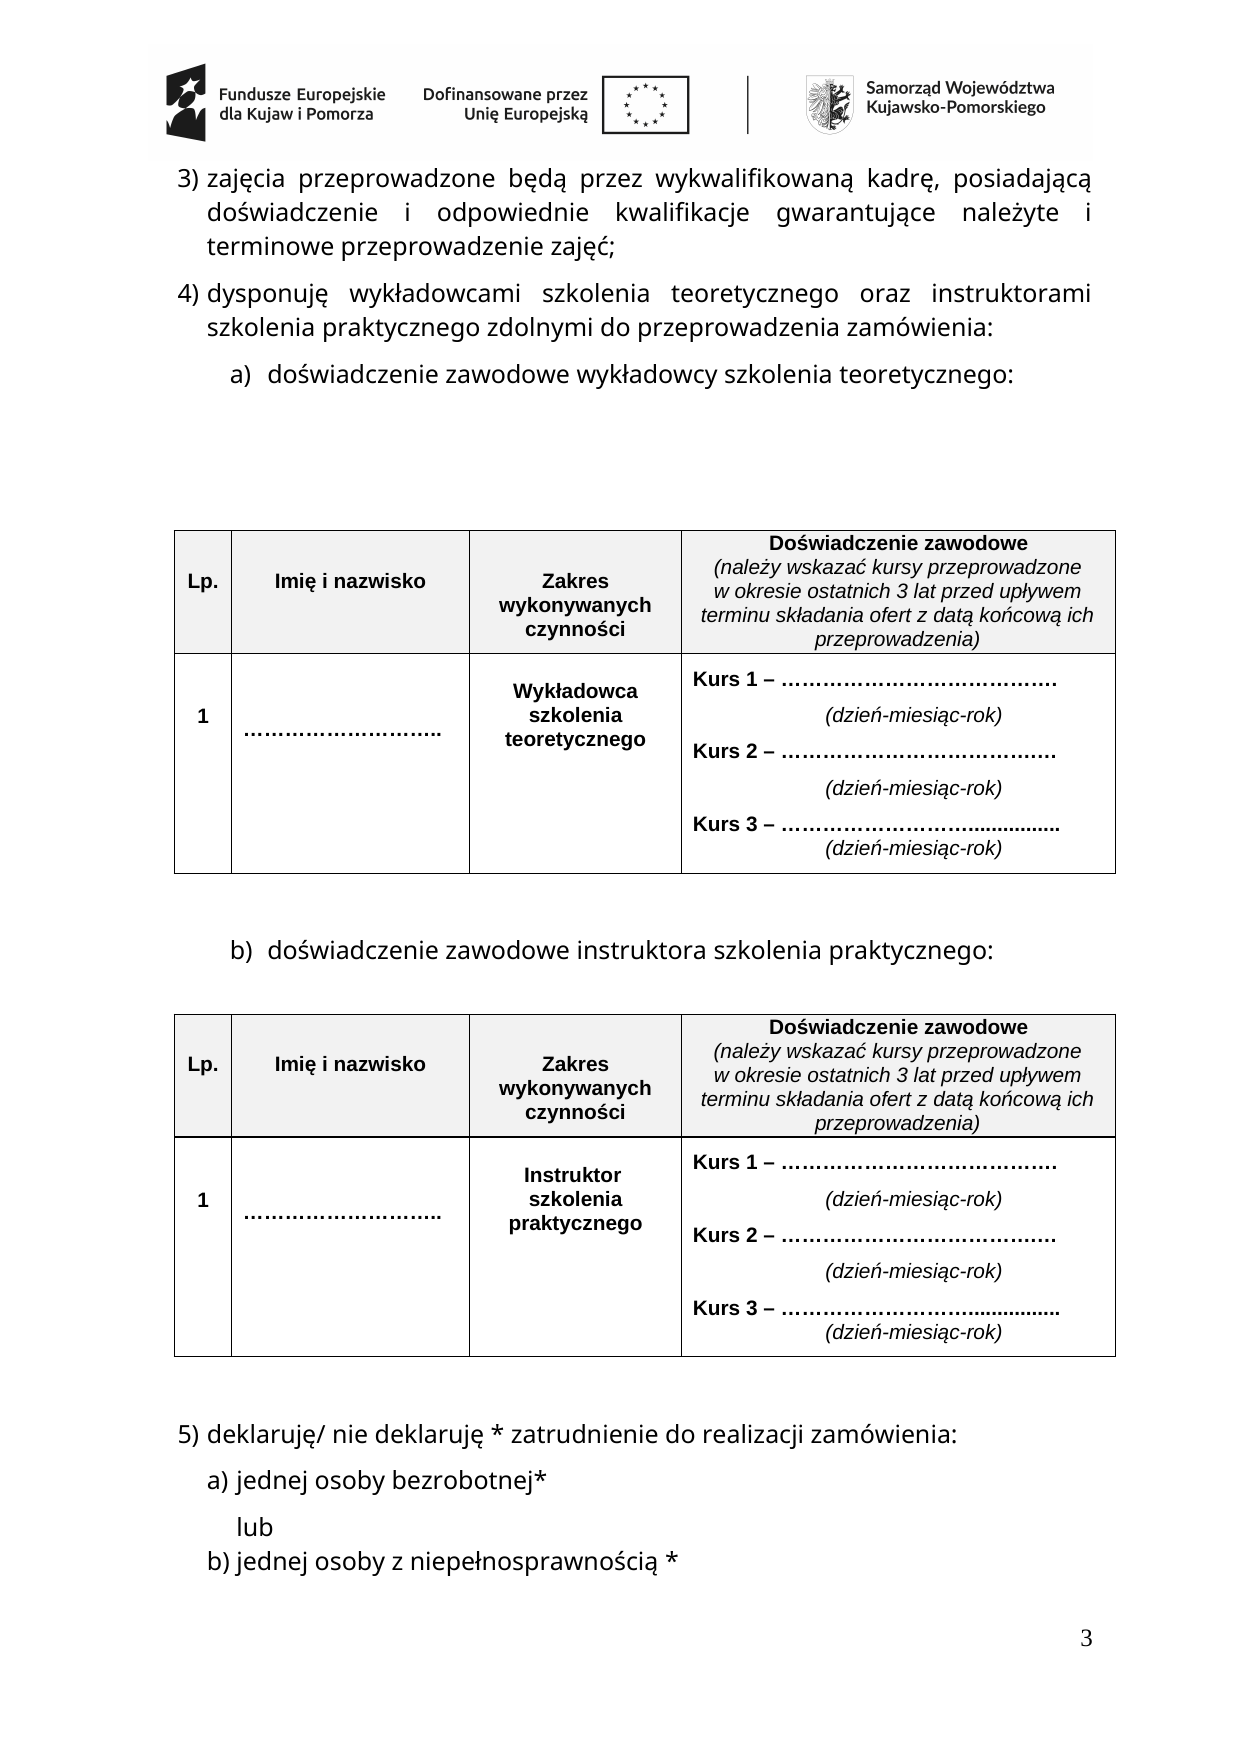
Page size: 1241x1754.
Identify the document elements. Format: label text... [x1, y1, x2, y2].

table_cell Instruktor szkolenia praktycznego [470, 1138, 681, 1356]
table_header Lp. [175, 531, 231, 653]
list jednej osoby bezrobotnej* [207, 1463, 1093, 1497]
table_header Doświadczenie zawodowe (należy wskazać kursy przeprowadzone w okresie ostatnich 3 lat przed upływem terminu składania ofert z datą końcową ich przeprowadzenia) [682, 1015, 1115, 1136]
list doświadczenie zawodowe instruktora szkolenia praktycznego: [229, 933, 1093, 967]
table_cell 1 [175, 1138, 231, 1356]
table_header Imię i nazwisko [232, 1015, 469, 1136]
table_header Imię i nazwisko [232, 531, 469, 653]
table_header Zakres wykonywanych czynności [470, 1015, 681, 1136]
table_header Zakres wykonywanych czynności [470, 531, 681, 653]
list jednej osoby z niepełnosprawnością * [207, 1543, 1093, 1577]
list lub [236, 1509, 1093, 1543]
picture [147, 44, 1093, 161]
table_cell 1 [175, 654, 231, 873]
table_cell ……………………….. [232, 1138, 469, 1356]
table_header Lp. [175, 1015, 231, 1136]
list deklaruję/ nie deklaruję * zatrudnienie do realizacji zamówienia: [177, 1416, 1093, 1450]
list doświadczenie zawodowe wykładowcy szkolenia teoretycznego: [229, 356, 1093, 390]
table_cell ……………………….. [232, 654, 469, 873]
list zajęcia przeprowadzone będą przez wykwalifikowaną kadrę, posiadającą doświadczenie i odpowiednie kwalifikacje gwarantujące należyte i terminowe przeprowadzenie zajęć; [177, 161, 1093, 263]
table_cell Kurs 1 – …………………………………. (dzień-miesiąc-rok) Kurs 2 – ……………………………….… (dzień-miesiąc-rok) Kurs 3 – ………………………................ (dzień-miesiąc-rok) [682, 654, 1115, 873]
table_cell Kurs 1 – …………………………………. (dzień-miesiąc-rok) Kurs 2 – ……………………………….… (dzień-miesiąc-rok) Kurs 3 – ………………………................ (dzień-miesiąc-rok) [682, 1138, 1115, 1356]
table_cell Wykładowca szkolenia teoretycznego [470, 654, 681, 873]
table_header Doświadczenie zawodowe (należy wskazać kursy przeprowadzone w okresie ostatnich 3 lat przed upływem terminu składania ofert z datą końcową ich przeprowadzenia) [682, 531, 1115, 653]
list dysponuję wykładowcami szkolenia teoretycznego oraz instruktorami szkolenia praktycznego zdolnymi do przeprowadzenia zamówienia: [177, 276, 1093, 344]
